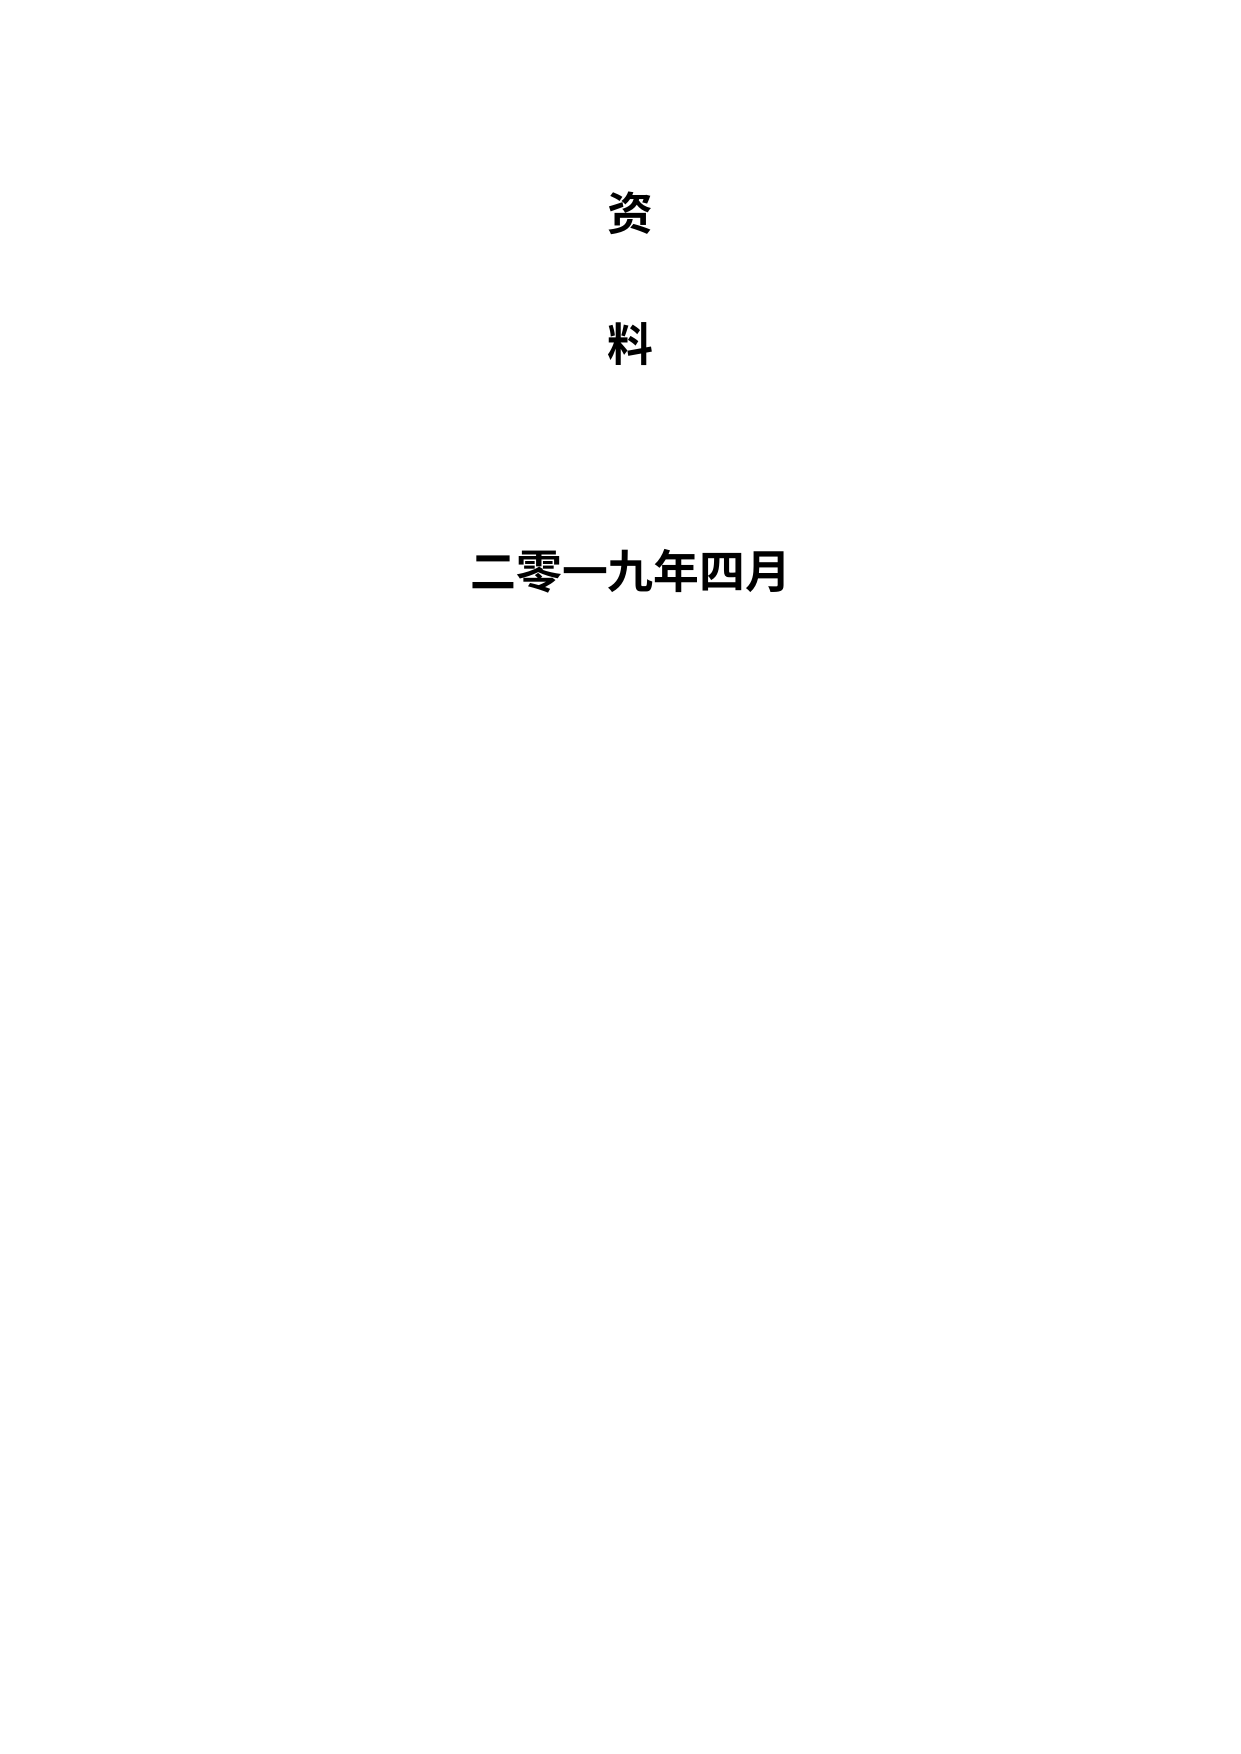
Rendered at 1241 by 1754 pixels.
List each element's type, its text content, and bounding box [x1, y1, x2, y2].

text 二零一九年四月 [187, 519, 1053, 617]
text 料 [187, 293, 1053, 390]
text 资 [187, 162, 1053, 259]
